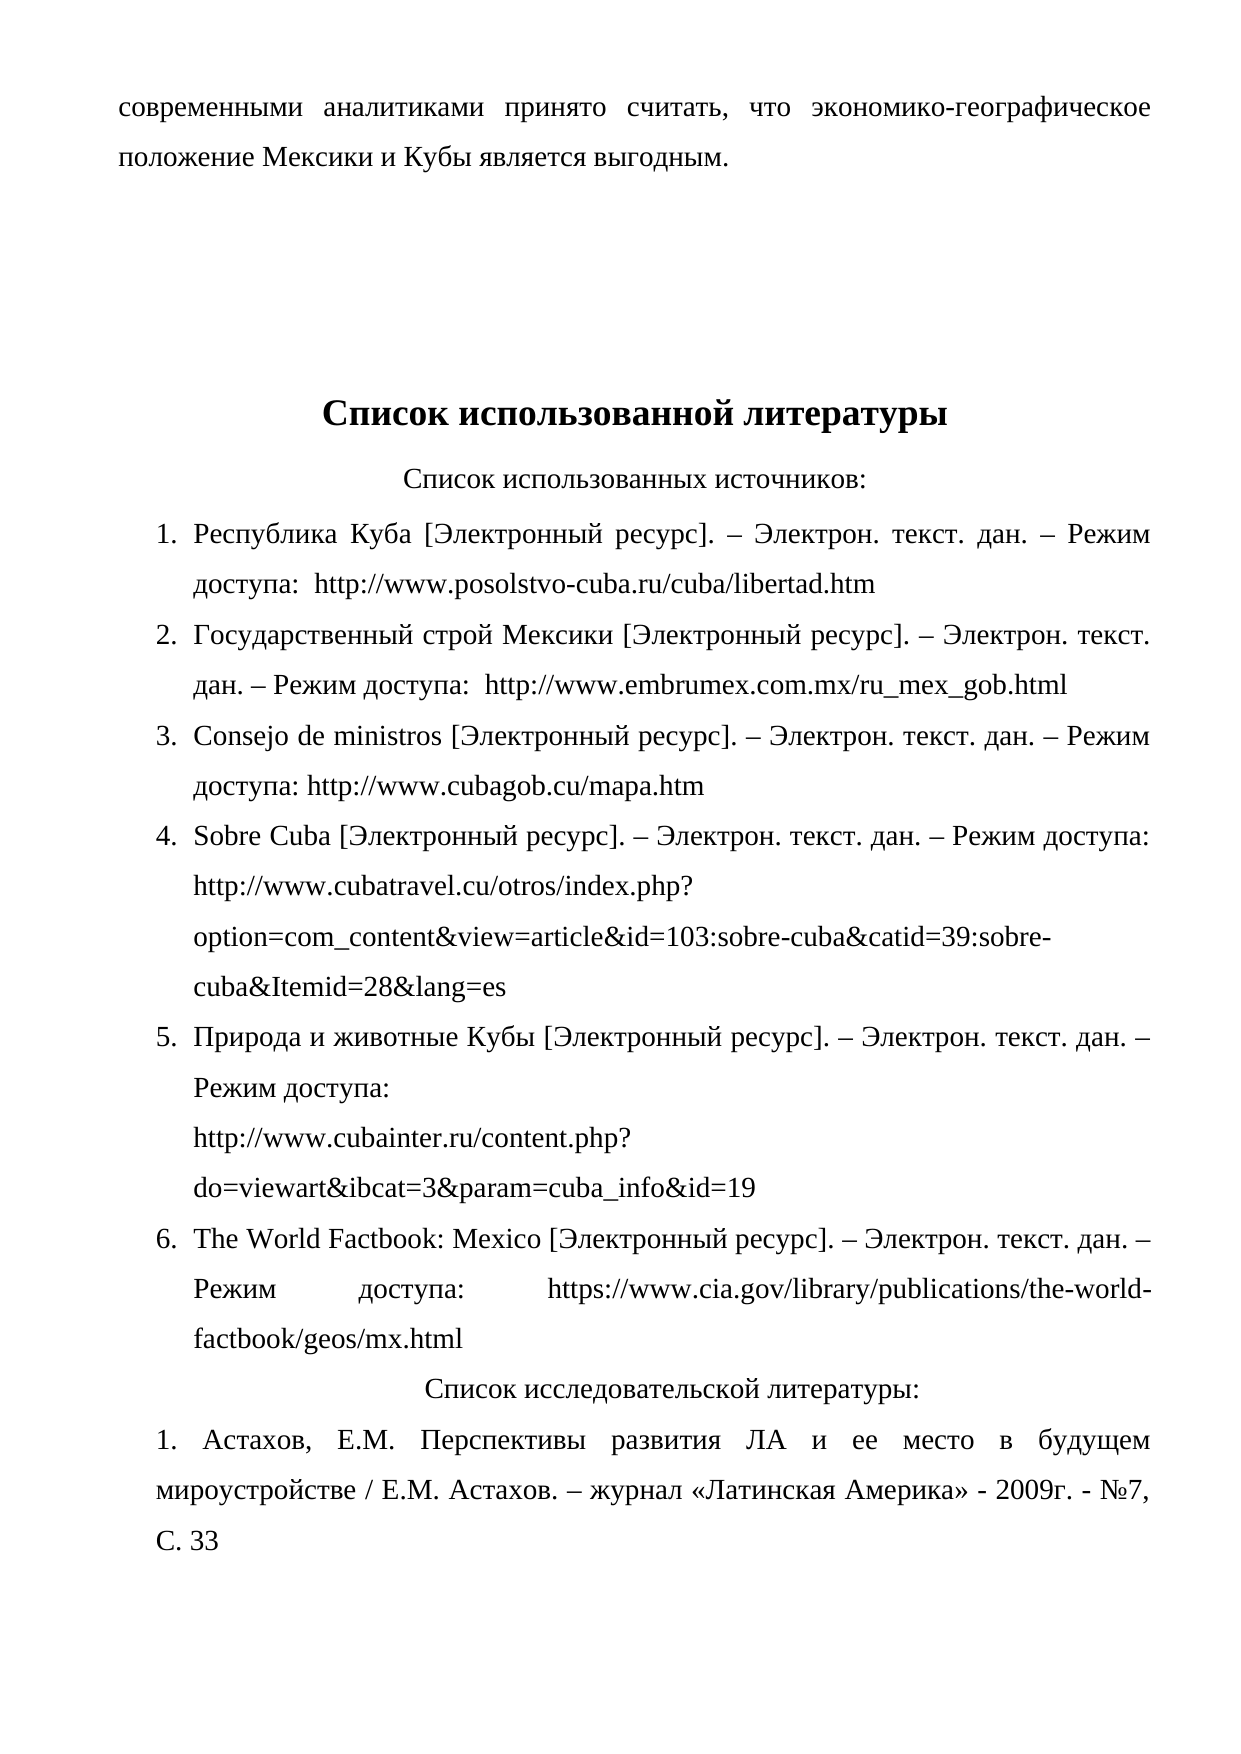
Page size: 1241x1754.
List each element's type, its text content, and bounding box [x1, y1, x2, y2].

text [118, 89, 1152, 172]
text Список использованной литературы [118, 391, 1152, 434]
list Sobre Cuba [Электронный ресурс]. – Электрон. текст. дан. – Режим доступа: http://www.cubatravel.cu/otros/index.php?option=com_content&view=article&id=103:sobre-cuba&catid=39:sobre-cuba&Itemid=28&lang=es [156, 818, 1152, 1003]
list Consejo de ministros [Электронный ресурс]. – Электрон. текст. дан. – Режим доступа: http://www.cubagob.cu/mapa.htm [156, 718, 1152, 801]
text 1. Астахов, Е.М. Перспективы развития ЛА и ее место в будущем мироустройстве / Е.М. Астахов. – журнал «Латинская Америка» - 2009г. - №7, С. 33 [156, 1422, 1152, 1556]
list Республика Куба [Электронный ресурс]. – Электрон. текст. дан. – Режим доступа: http://www.posolstvo-cuba.ru/cuba/libertad.htm [156, 516, 1152, 600]
list The World Factbook: Mexico [Электронный ресурс]. – Электрон. текст. дан. – Режим доступа: https://www.cia.gov/library/publications/the-world-factbook/geos/mx.html [156, 1221, 1152, 1355]
list Государственный строй Мексики [Электронный ресурс]. – Электрон. текст. дан. – Режим доступа: http://www.embrumex.com.mx/ru_mex_gob.html [156, 617, 1152, 701]
text Список исследовательской литературы: [193, 1372, 1152, 1405]
text http://www.cubainter.ru/content.php?do=viewart&ibcat=3&param=cuba_info&id=19 [193, 1120, 1152, 1204]
text Список использованных источников: [118, 461, 1152, 494]
list Природа и животные Кубы [Электронный ресурс]. – Электрон. текст. дан. – Режим доступа: [156, 1019, 1152, 1103]
